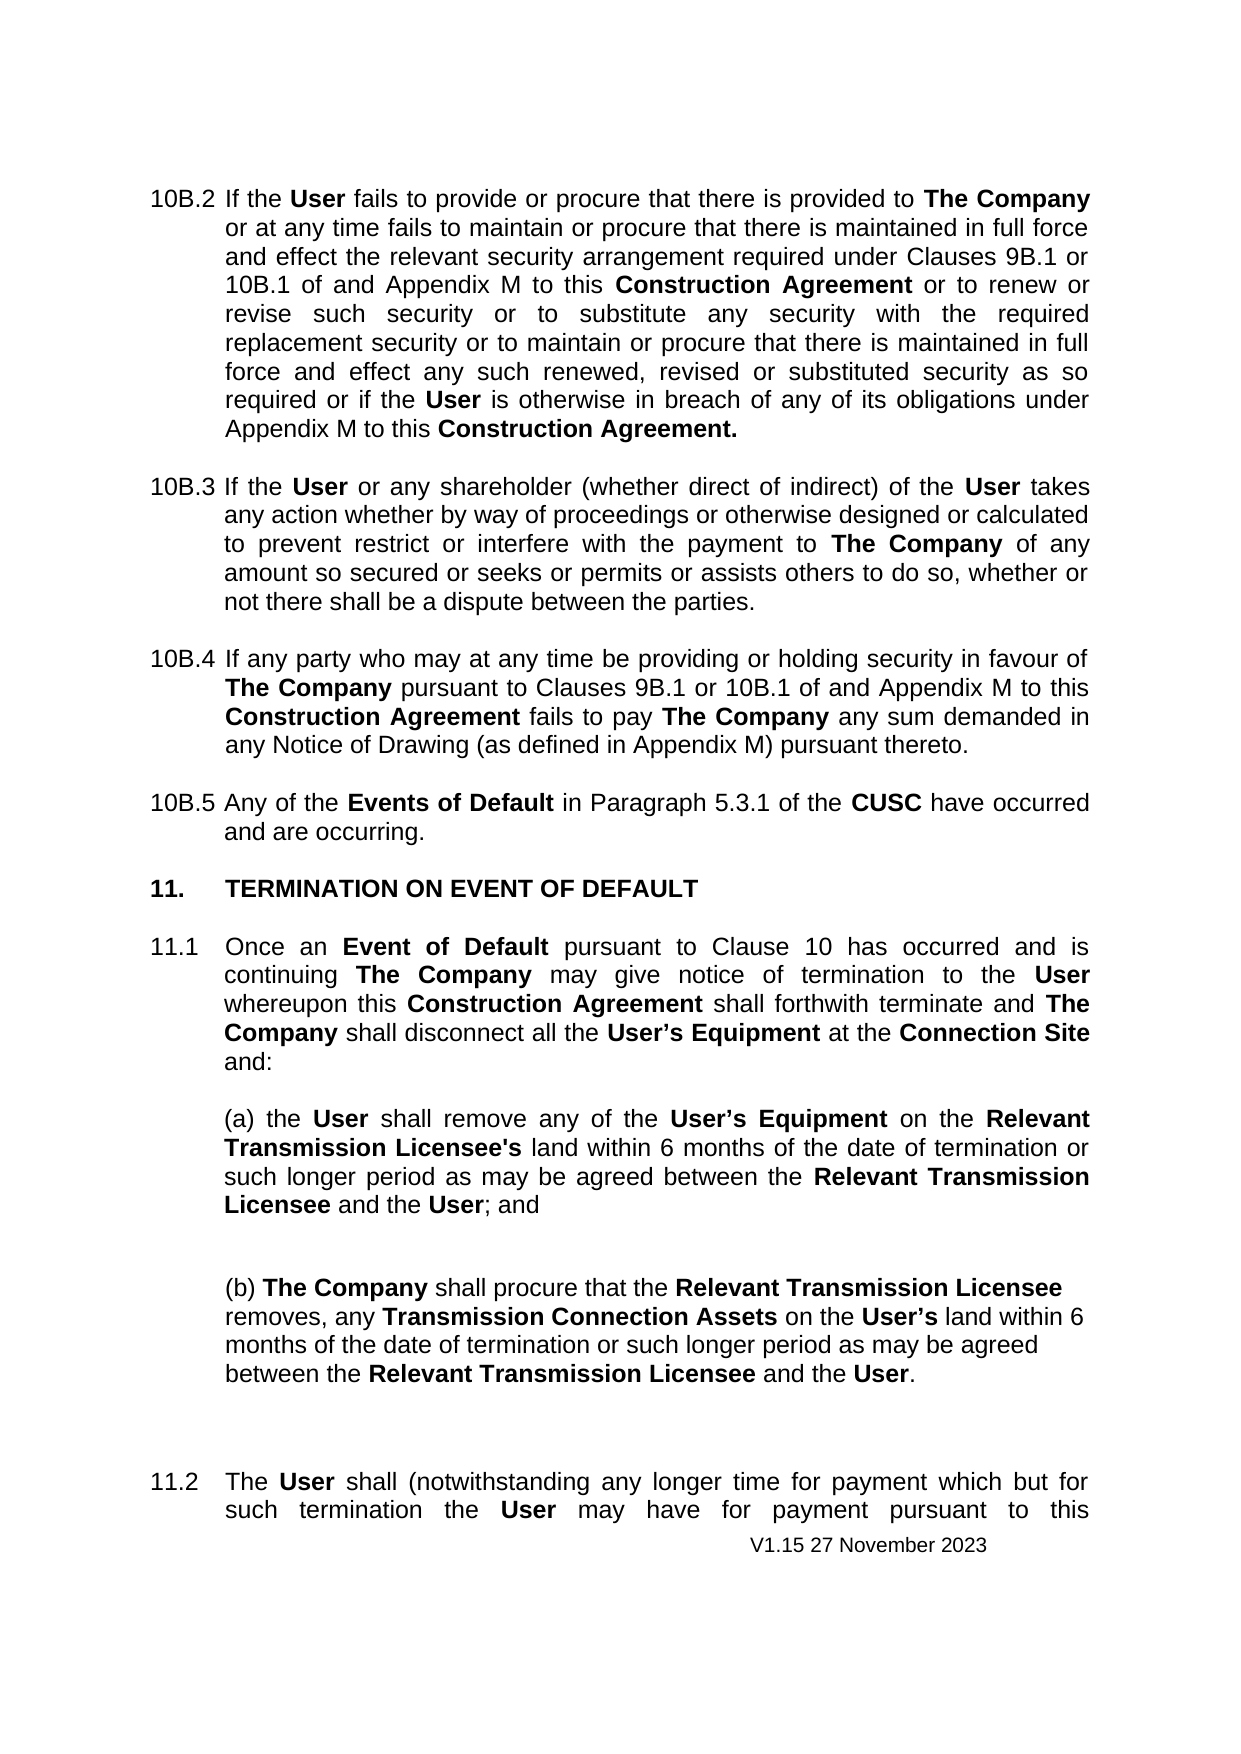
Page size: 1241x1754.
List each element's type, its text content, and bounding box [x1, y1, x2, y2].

text 10B.3 If the User or any shareholder (whether direct of indirect) of the User takes any action whether by way of proceedings or otherwise designed or calculated to prevent restrict or interfere with the payment to The Company of any amount so secured or seeks or permits or assists others to do so, whether or not there shall be a dispute between the parties. [150, 472, 1090, 615]
subtitle (b) The Company shall procure that the Relevant Transmission Licensee removes, any Transmission Connection Assets on the User’s land within 6 months of the date of termination or such longer period as may be agreed between the Relevant Transmission Licensee and the User. [225, 1273, 1090, 1388]
text 11. TERMINATION ON EVENT OF DEFAULT [150, 874, 1090, 903]
text 10B.5 Any of the Events of Default in Paragraph 5.3.1 of the CUSC have occurred and are occurring. [150, 788, 1090, 845]
text 10B.4 If any party who may at any time be providing or holding security in favour of The Company pursuant to Clauses 9B.1 or 10B.1 of and Appendix M to this Construction Agreement fails to pay The Company any sum demanded in any Notice of Drawing (as defined in Appendix M) pursuant thereto. [150, 644, 1090, 759]
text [150, 1467, 1090, 1524]
text 10B.2 If the User fails to provide or procure that there is provided to The Company or at any time fails to maintain or procure that there is maintained in full force and effect the relevant security arrangement required under Clauses 9B.1 or 10B.1 of and Appendix M to this Construction Agreement or to renew or revise such security or to substitute any security with the required replacement security or to maintain or procure that there is maintained in full force and effect any such renewed, revised or substituted security as so required or if the User is otherwise in breach of any of its obligations under Appendix M to this Construction Agreement. [150, 184, 1090, 443]
text 11.1 Once an Event of Default pursuant to Clause 10 has occurred and is continuing The Company may give notice of termination to the User whereupon this Construction Agreement shall forthwith terminate and The Company shall disconnect all the User’s Equipment at the Connection Site and: [150, 932, 1090, 1075]
text (a) the User shall remove any of the User’s Equipment on the Relevant Transmission Licensee's land within 6 months of the date of termination or such longer period as may be agreed between the Relevant Transmission Licensee and the User; and [150, 1104, 1090, 1219]
